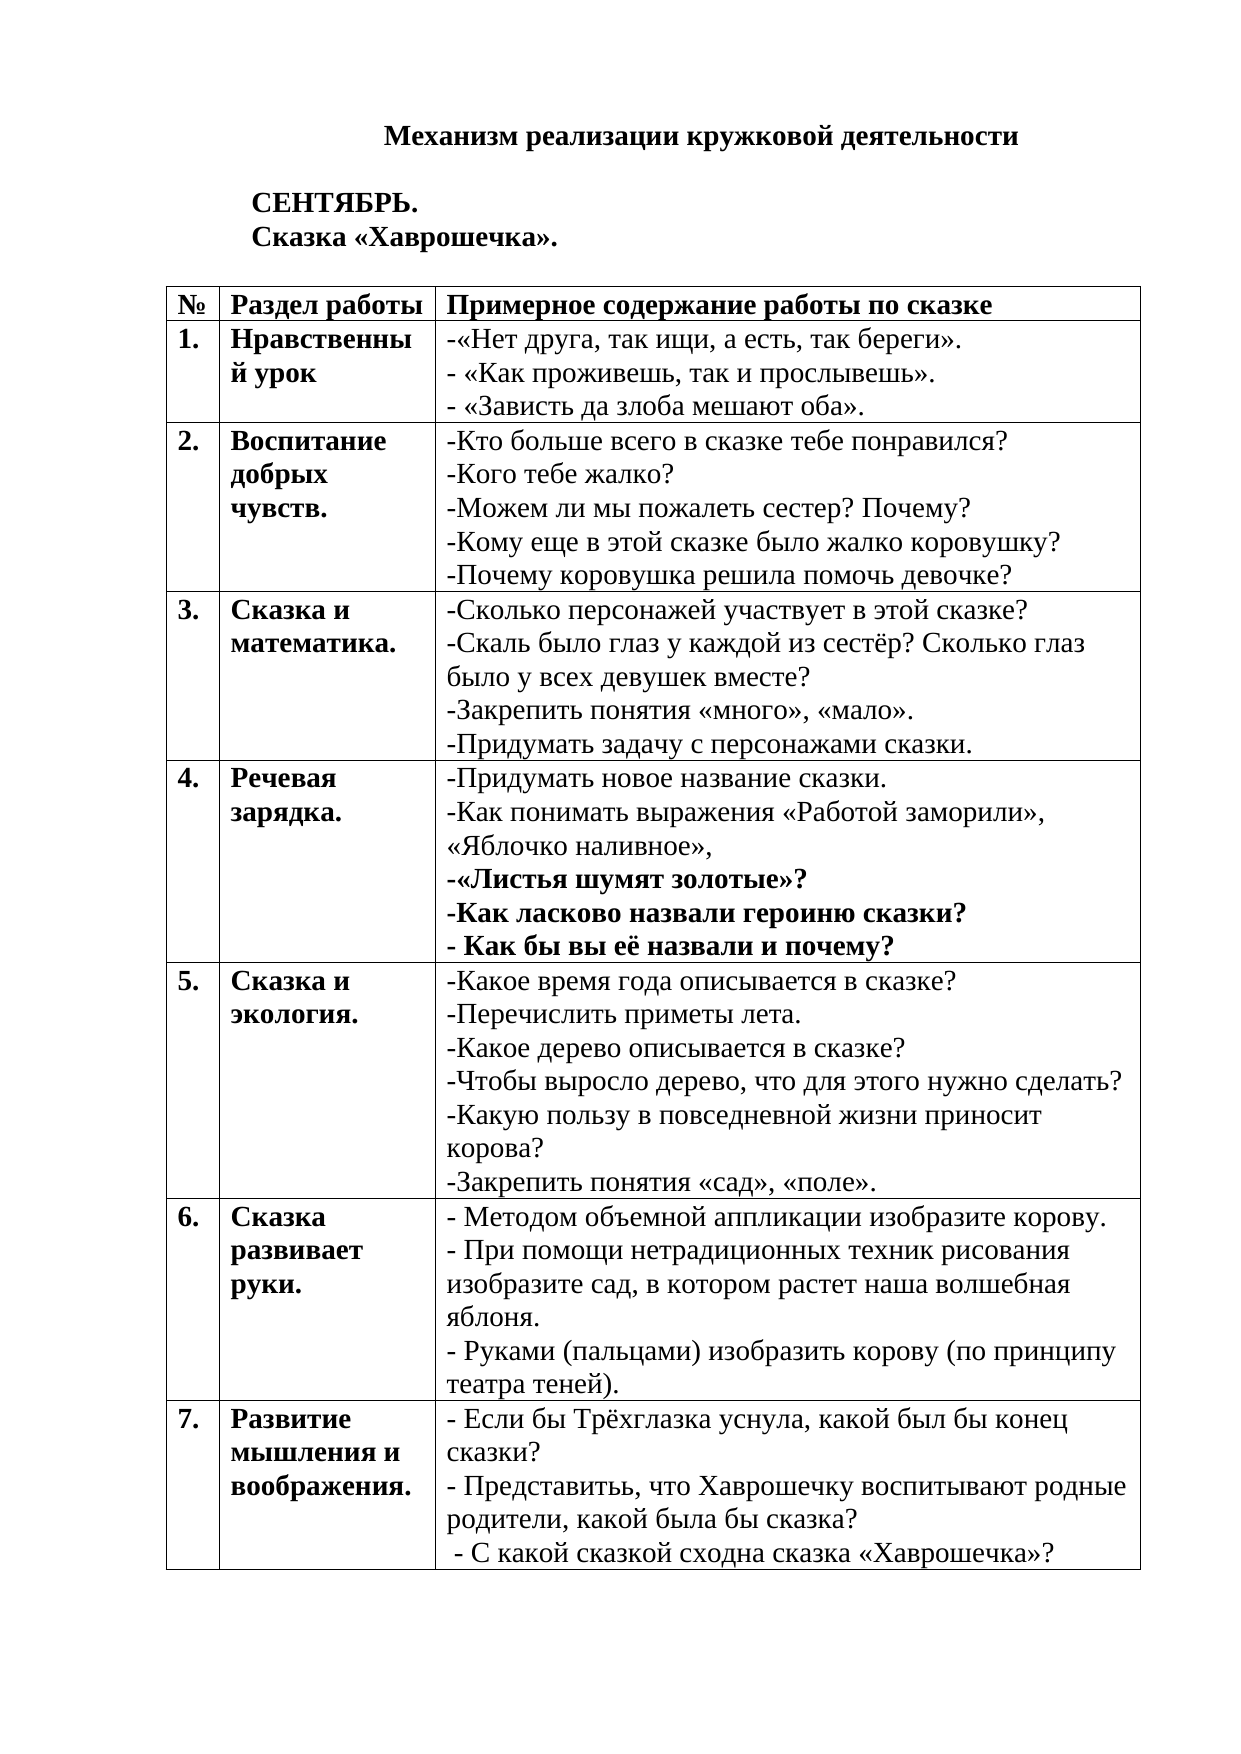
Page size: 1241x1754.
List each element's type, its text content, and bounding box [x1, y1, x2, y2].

text Сказка «Хаврошечка». [177, 219, 1152, 252]
table_cell 2. [167, 423, 219, 591]
table_header Раздел работы [220, 287, 435, 320]
table_cell -Какое время года описывается в сказке? -Перечислить приметы лета. -Какое дерево описывается в сказке? -Чтобы выросло дерево, что для этого нужно сделать? -Какую пользу в повседневной жизни приносит корова? -Закрепить понятия «сад», «поле». [436, 963, 1140, 1198]
text Механизм реализации кружковой деятельности [177, 118, 1152, 152]
table_cell - Методом объемной аппликации изобразите корову. - При помощи нетрадиционных техник рисования изобразите сад, в котором растет наша волшебная яблоня. - Руками (пальцами) изобразить корову (по принципу театра теней). [436, 1199, 1140, 1400]
table_cell Развитие мышления и воображения. [220, 1401, 435, 1569]
table_cell -Кто больше всего в сказке тебе понравился? -Кого тебе жалко? -Можем ли мы пожалеть сестер? Почему? -Кому еще в этой сказке было жалко коровушку? -Почему коровушка решила помочь девочке? [436, 423, 1140, 591]
table_cell - Если бы Трёхглазка уснула, какой был бы конец сказки? - Представитьь, что Хаврошечку воспитывают родные родители, какой была бы сказка? - С какой сказкой сходна сказка «Хаврошечка»? [436, 1401, 1140, 1569]
table_cell Сказка развивает руки. [220, 1199, 435, 1400]
text СЕНТЯБРЬ. [177, 185, 1152, 219]
table_header № [167, 287, 219, 320]
table_cell -«Нет друга, так ищи, а есть, так береги». - «Как проживешь, так и прослывешь». - «Зависть да злоба мешают оба». [436, 321, 1140, 422]
table_cell Речевая зарядка. [220, 761, 435, 962]
table_cell 6. [167, 1199, 219, 1400]
table_cell Сказка и экология. [220, 963, 435, 1198]
table_cell 1. [167, 321, 219, 422]
table_cell Воспитание добрых чувств. [220, 423, 435, 591]
table_cell 5. [167, 963, 219, 1198]
table_cell Нравственный урок [220, 321, 435, 422]
table_cell -Придумать новое название сказки. -Как понимать выражения «Работой заморили», «Яблочко наливное», -«Листья шумят золотые»? -Как ласково назвали героиню сказки? - Как бы вы её назвали и почему? [436, 761, 1140, 962]
table_cell 3. [167, 592, 219, 759]
table_cell Сказка и математика. [220, 592, 435, 759]
table_cell -Сколько персонажей участвует в этой сказке? -Скаль было глаз у каждой из сестёр? Сколько глаз было у всех девушек вместе? -Закрепить понятия «много», «мало». -Придумать задачу с персонажами сказки. [436, 592, 1140, 759]
table_cell 4. [167, 761, 219, 962]
table_cell 7. [167, 1401, 219, 1569]
table_header Примерное содержание работы по сказке [436, 287, 1140, 320]
